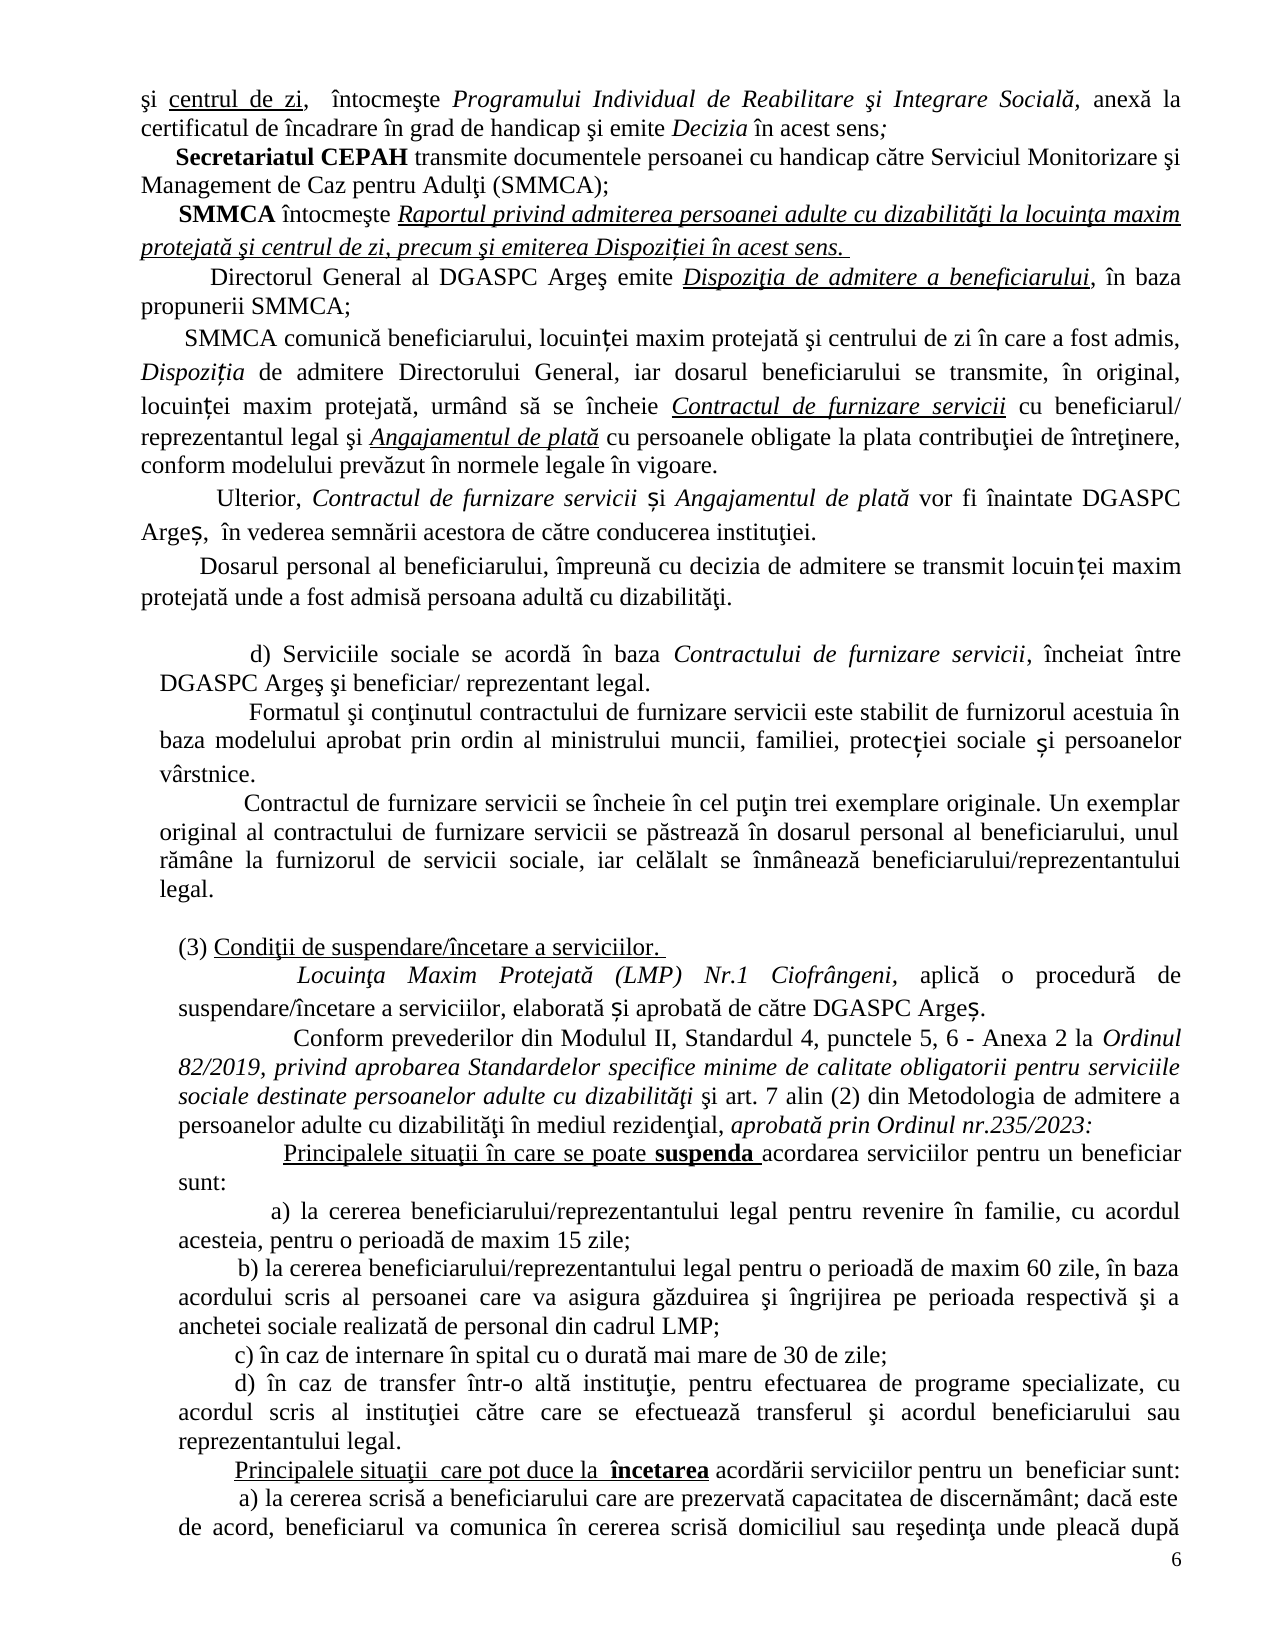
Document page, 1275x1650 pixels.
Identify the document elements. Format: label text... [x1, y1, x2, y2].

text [178, 1483, 1181, 1541]
text Dosarul personal al beneficiarului, împreună cu decizia de admitere se transmit locuinței maxim protejată unde a fost admisă persoana adultă cu dizabilităţi. [131, 547, 1181, 610]
text Locuinţa Maxim Protejată (LMP) Nr.1 Ciofrângeni, aplică o procedură de suspendare/încetare a serviciilor, elaborată și aprobată de către DGASPC Argeș. [178, 961, 1181, 1023]
text SMMCA comunică beneficiarului, locuinței maxim protejată şi centrului de zi în care a fost admis, Dispoziția de admitere Directorului General, iar dosarul beneficiarului se transmite, în original, locuinței maxim protejată, urmând să se încheie Contractul de furnizare servicii cu beneficiarul/ reprezentantul legal şi Angajamentul de plată cu persoanele obligate la plata contribuţiei de întreţinere, conform modelului prevăzut în normele legale în vigoare. [131, 320, 1181, 479]
text Formatul şi conţinutul contractului de furnizare servicii este stabilit de furnizorul acestuia în baza modelului aprobat prin ordin al ministrului muncii, familiei, protecției sociale și persoanelor vârstnice. [159, 697, 1181, 788]
text Directorul General al DGASPC Argeş emite Dispoziţia de admitere a beneficiarului, în baza propunerii SMMCA; [131, 262, 1181, 320]
text c) în caz de internare în spital cu o durată mai mare de 30 de zile; [178, 1340, 1181, 1368]
text SMMCA întocmeşte Raportul privind admiterea persoanei adulte cu dizabilităţi la locuinţa maxim protejată şi centrul de zi, precum şi emiterea Dispoziției în acest sens. [131, 199, 1181, 262]
text (3) Condiţii de suspendare/încetare a serviciilor. [178, 932, 1181, 961]
text Principalele situaţii în care se poate suspenda acordarea serviciilor pentru un beneficiar sunt: [178, 1138, 1181, 1196]
text b) la cererea beneficiarului/reprezentantului legal pentru o perioadă de maxim 60 zile, în baza acordului scris al persoanei care va asigura găzduirea şi îngrijirea pe perioada respectivă şi a anchetei sociale realizată de personal din cadrul LMP; [178, 1253, 1181, 1340]
text d) în caz de transfer într-o altă instituţie, pentru efectuarea de programe specializate, cu acordul scris al instituţiei către care se efectuează transferul şi acordul beneficiarului sau reprezentantului legal. [178, 1368, 1181, 1455]
text Secretariatul CEPAH transmite documentele persoanei cu handicap către Serviciul Monitorizare şi Management de Caz pentru Adulţi (SMMCA); [131, 142, 1181, 199]
text a) la cererea beneficiarului/reprezentantului legal pentru revenire în familie, cu acordul acesteia, pentru o perioadă de maxim 15 zile; [178, 1196, 1181, 1253]
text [131, 84, 1181, 142]
text d) Serviciile sociale se acordă în baza Contractului de furnizare servicii, încheiat între DGASPC Argeş şi beneficiar/ reprezentant legal. [159, 639, 1181, 697]
text Principalele situaţii care pot duce la încetarea acordării serviciilor pentru un beneficiar sunt: [178, 1455, 1181, 1483]
text Ulterior, Contractul de furnizare servicii și Angajamentul de plată vor fi înaintate DGASPC Argeș, în vederea semnării acestora de către conducerea instituţiei. [131, 479, 1181, 547]
text Conform prevederilor din Modulul II, Standardul 4, punctele 5, 6 - Anexa 2 la Ordinul 82/2019, privind aprobarea Standardelor specifice minime de calitate obligatorii pentru serviciile sociale destinate persoanelor adulte cu dizabilităţi şi art. 7 alin (2) din Metodologia de admitere a persoanelor adulte cu dizabilităţi în mediul rezidenţial, aprobată prin Ordinul nr.235/2023: [178, 1023, 1181, 1138]
text Contractul de furnizare servicii se încheie în cel puţin trei exemplare originale. Un exemplar original al contractului de furnizare servicii se păstrează în dosarul personal al beneficiarului, unul rămâne la furnizorul de servicii sociale, iar celălalt se înmânează beneficiarului/reprezentantului legal. [159, 788, 1181, 903]
